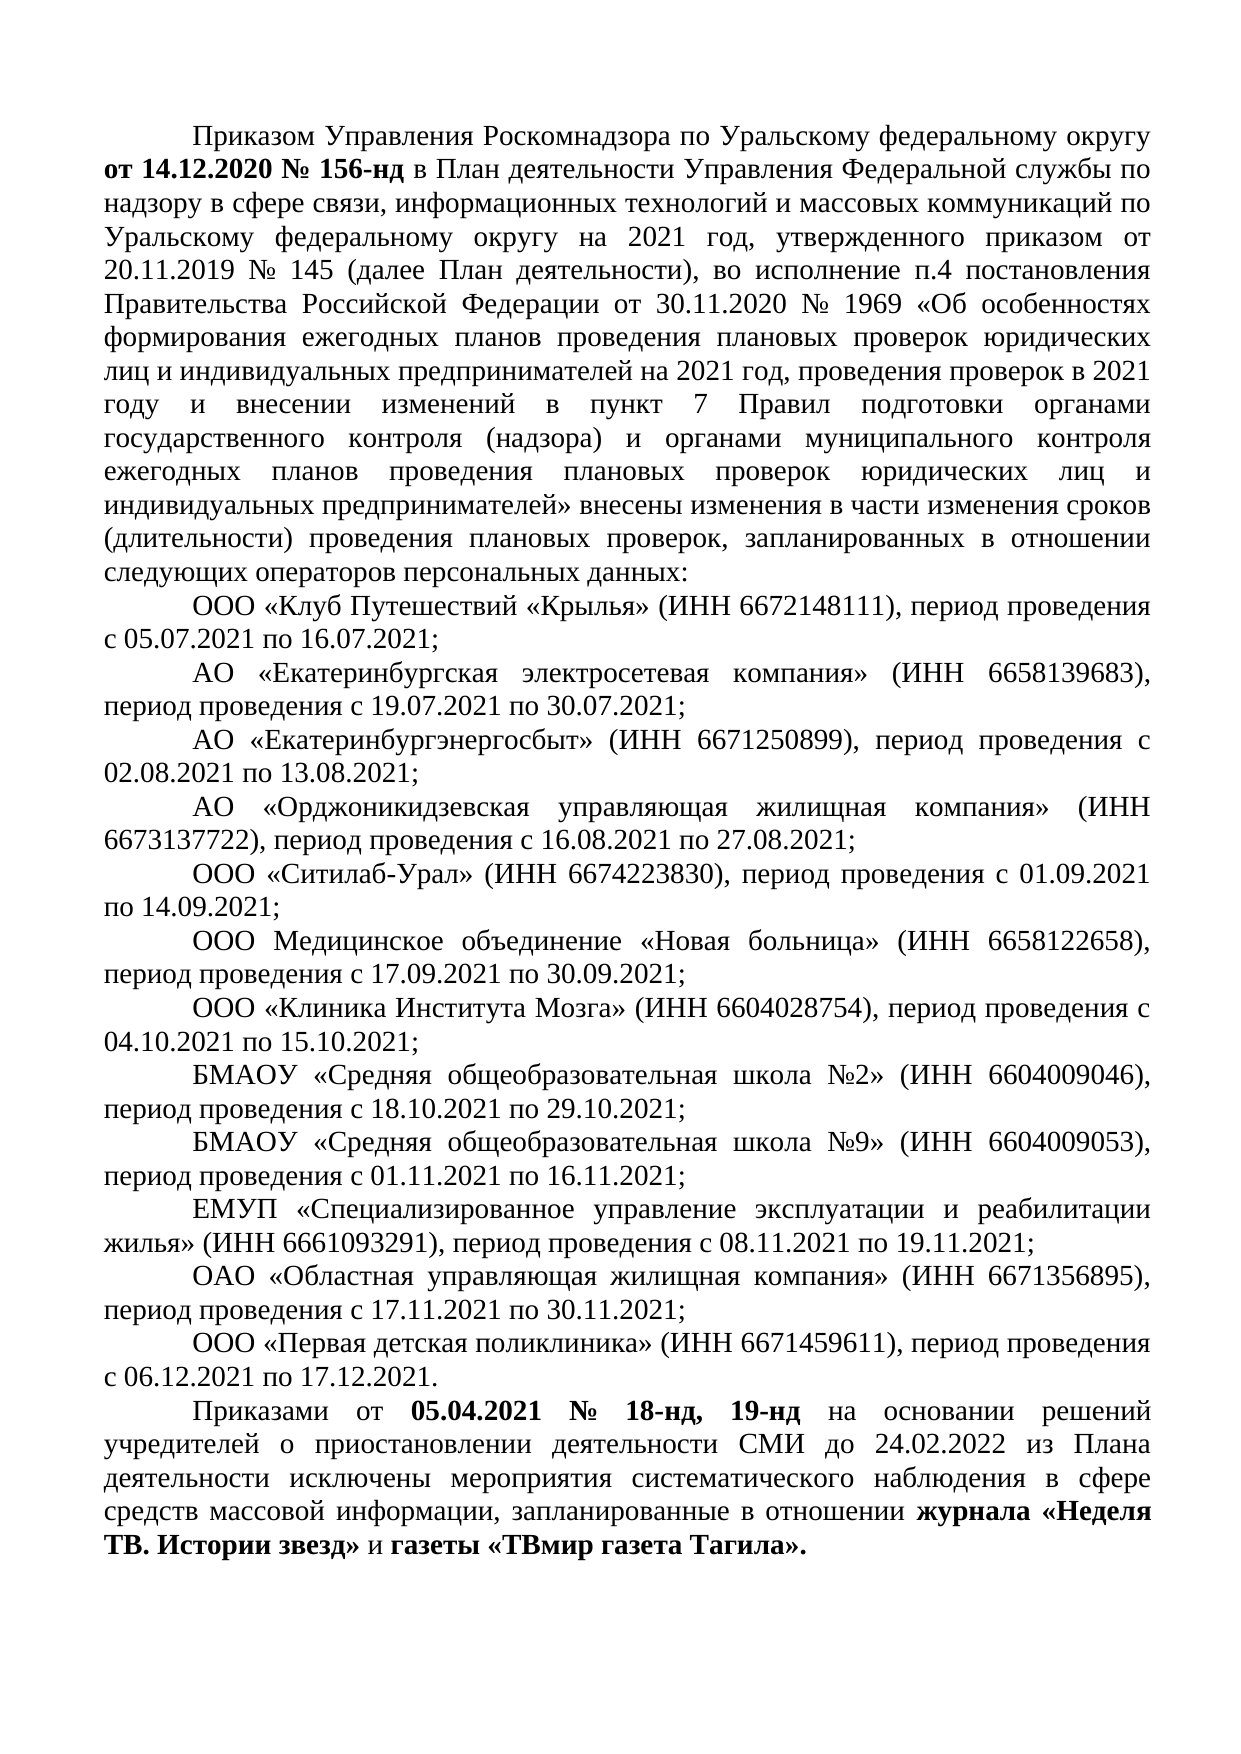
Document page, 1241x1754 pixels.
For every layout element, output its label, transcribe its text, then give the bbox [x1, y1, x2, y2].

text ООО «Первая детская поликлиника» (ИНН 6671459611), период проведения с 06.12.2021 по 17.12.2021. [103, 1326, 1152, 1393]
text БМАОУ «Средняя общеобразовательная школа №2» (ИНН 6604009046), период проведения с 18.10.2021 по 29.10.2021; [103, 1057, 1152, 1124]
text АО «Орджоникидзевская управляющая жилищная компания» (ИНН 6673137722), период проведения с 16.08.2021 по 27.08.2021; [103, 789, 1152, 856]
text БМАОУ «Средняя общеобразовательная школа №9» (ИНН 6604009053), период проведения с 01.11.2021 по 16.11.2021; [103, 1124, 1152, 1191]
text АО «Екатеринбургская электросетевая компания» (ИНН 6658139683), период проведения с 19.07.2021 по 30.07.2021; [103, 655, 1152, 722]
text Приказом Управления Роскомнадзора по Уральскому федеральному округу от 14.12.2020 № 156-нд в План деятельности Управления Федеральной службы по надзору в сфере связи, информационных технологий и массовых коммуникаций по Уральскому федеральному округу на 2021 год, утвержденного приказом от 20.11.2019 № 145 (далее План деятельности), во исполнение п.4 постановления Правительства Российской Федерации от 30.11.2020 № 1969 «Об особенностях формирования ежегодных планов проведения плановых проверок юридических лиц и индивидуальных предпринимателей на 2021 год, проведения проверок в 2021 году и внесении изменений в пункт 7 Правил подготовки органами государственного контроля (надзора) и органами муниципального контроля ежегодных планов проведения плановых проверок юридических лиц и индивидуальных предпринимателей» внесены изменения в части изменения сроков (длительности) проведения плановых проверок, запланированных в отношении следующих операторов персональных данных: [103, 118, 1152, 588]
text ООО Медицинское объединение «Новая больница» (ИНН 6658122658), период проведения с 17.09.2021 по 30.09.2021; [103, 923, 1152, 990]
text АО «Екатеринбургэнергосбыт» (ИНН 6671250899), период проведения с 02.08.2021 по 13.08.2021; [103, 722, 1152, 789]
text ООО «Ситилаб-Урал» (ИНН 6674223830), период проведения с 01.09.2021 по 14.09.2021; [103, 856, 1152, 923]
text ЕМУП «Специализированное управление эксплуатации и реабилитации жилья» (ИНН 6661093291), период проведения с 08.11.2021 по 19.11.2021; [103, 1191, 1152, 1258]
text Приказами от 05.04.2021 № 18-нд, 19-нд на основании решений учредителей о приостановлении деятельности СМИ до 24.02.2022 из Плана деятельности исключены мероприятия систематического наблюдения в сфере средств массовой информации, запланированные в отношении журнала «Неделя ТВ. Истории звезд» и газеты «ТВмир газета Тагила». [103, 1393, 1152, 1560]
text ООО «Клиника Института Мозга» (ИНН 6604028754), период проведения с 04.10.2021 по 15.10.2021; [103, 990, 1152, 1057]
text ОАО «Областная управляющая жилищная компания» (ИНН 6671356895), период проведения с 17.11.2021 по 30.11.2021; [103, 1258, 1152, 1326]
text ООО «Клуб Путешествий «Крылья» (ИНН 6672148111), период проведения с 05.07.2021 по 16.07.2021; [103, 588, 1152, 655]
